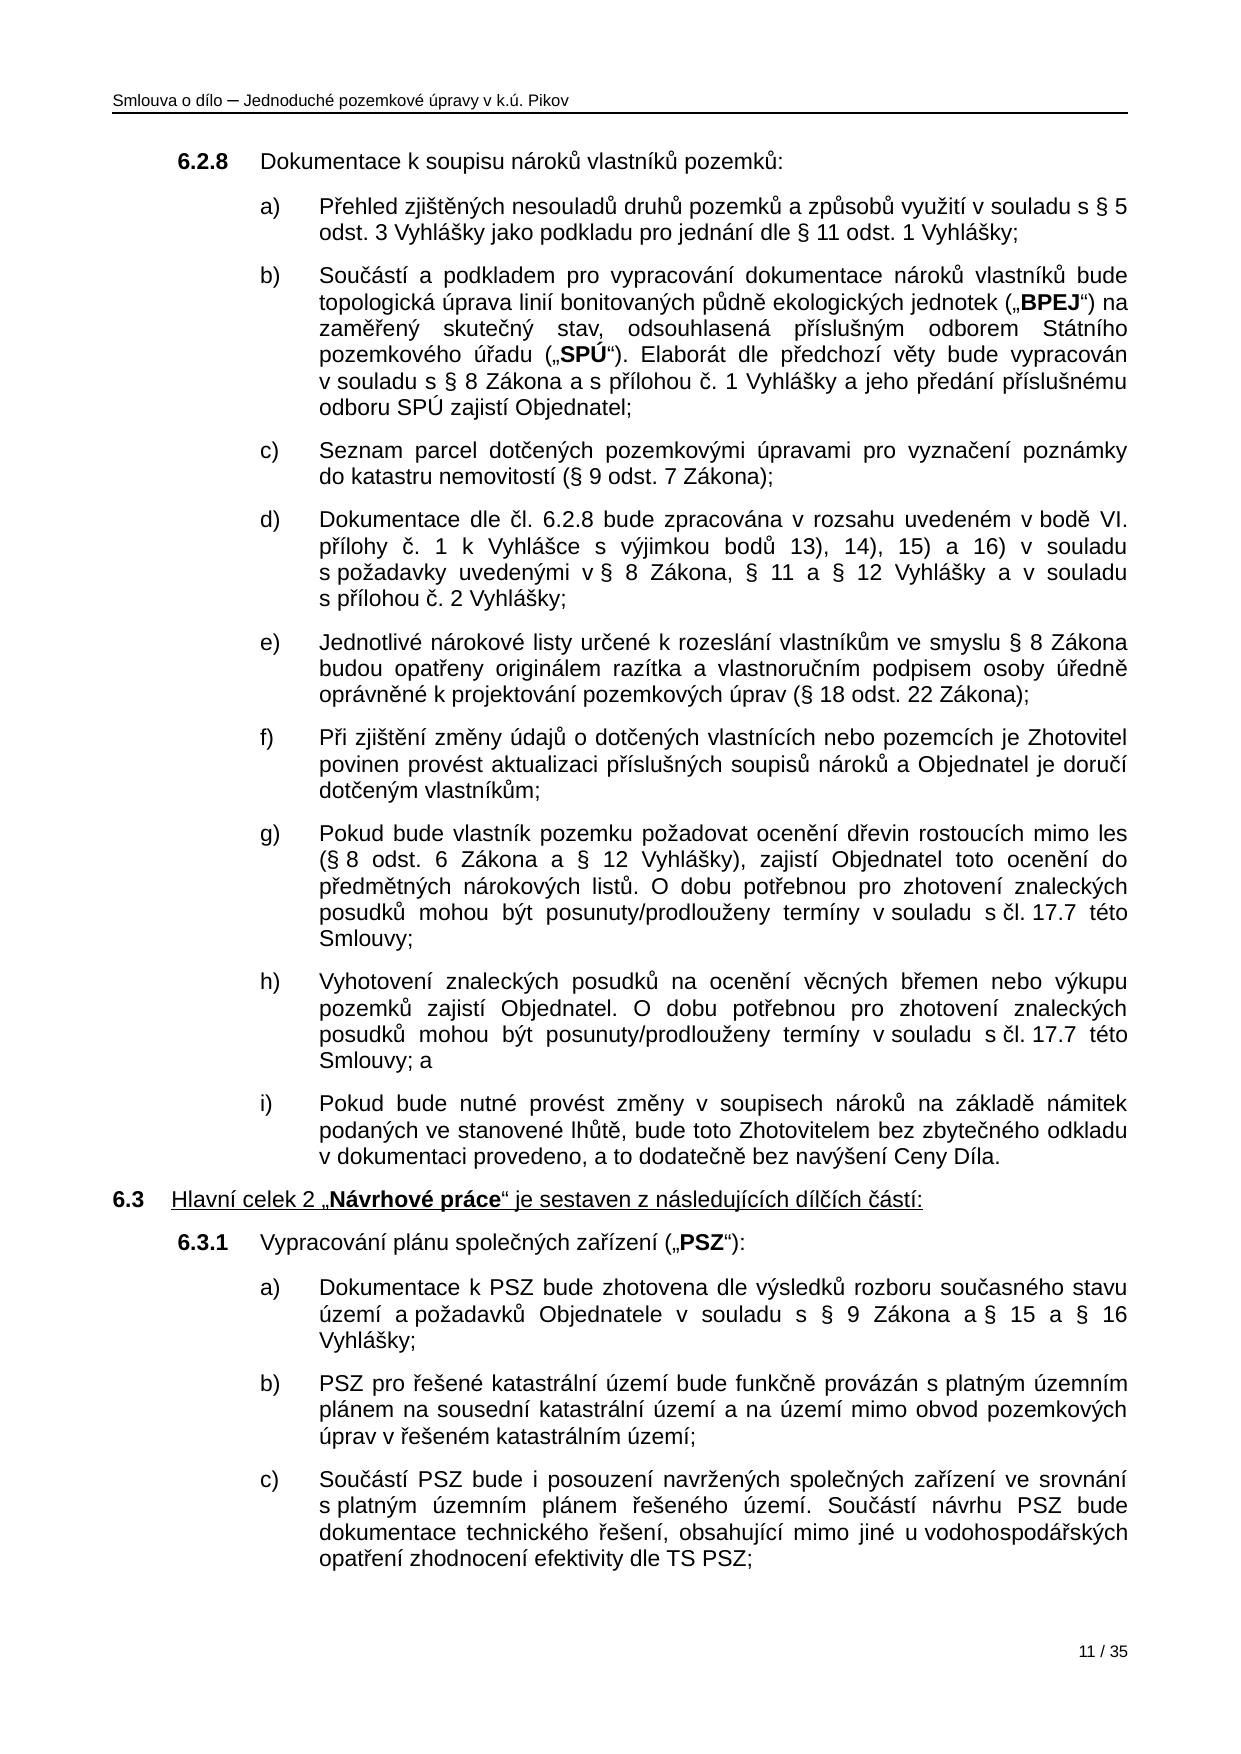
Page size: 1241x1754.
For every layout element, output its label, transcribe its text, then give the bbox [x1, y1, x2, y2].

list Jednotlivé nárokové listy určené k rozeslání vlastníkům ve smyslu § 8 Zákona budou opatřeny originálem razítka a vlastnoručním podpisem osoby úředně oprávněné k projektování pozemkových úprav (§ 18 odst. 22 Zákona); [260, 628, 1128, 707]
list Součástí a podkladem pro vypracování dokumentace nároků vlastníků bude topologická úprava linií bonitovaných půdně ekologických jednotek („BPEJ“) na zaměřený skutečný stav, odsouhlasená příslušným odborem Státního pozemkového úřadu („SPÚ“). Elaborát dle předchozí věty bude vypracován v souladu s § 8 Zákona a s přílohou č. 1 Vyhlášky a jeho předání příslušnému odboru SPÚ zajistí Objednatel; [260, 262, 1128, 420]
list PSZ pro řešené katastrální území bude funkčně provázán s platným územním plánem na sousední katastrální území a na území mimo obvod pozemkových úprav v řešeném katastrálním území; [260, 1370, 1128, 1449]
list Dokumentace dle čl. 6.2.8 bude zpracována v rozsahu uvedeném v bodě VI. přílohy č. 1 k Vyhlášce s výjimkou bodů 13), 14), 15) a 16) v souladu s požadavky uvedenými v § 8 Zákona, § 11 a § 12 Vyhlášky a v souladu s přílohou č. 2 Vyhlášky; [260, 506, 1128, 612]
list Pokud bude vlastník pozemku požadovat ocenění dřevin rostoucích mimo les (§ 8 odst. 6 Zákona a § 12 Vyhlášky), zajistí Objednatel toto ocenění do předmětných nárokových listů. O dobu potřebnou pro zhotovení znaleckých posudků mohou být posunuty/prodlouženy termíny v souladu s čl. 17.7 této Smlouvy; [260, 820, 1128, 952]
list Vyhotovení znaleckých posudků na ocenění věcných břemen nebo výkupu pozemků zajistí Objednatel. O dobu potřebnou pro zhotovení znaleckých posudků mohou být posunuty/prodlouženy termíny v souladu s čl. 17.7 této Smlouvy; a [260, 968, 1128, 1074]
list Dokumentace k PSZ bude zhotovena dle výsledků rozboru současného stavu území a požadavků Objednatele v souladu s § 9 Zákona a § 15 a § 16 Vyhlášky; [260, 1274, 1128, 1353]
list Součástí PSZ bude i posouzení navržených společných zařízení ve srovnání s platným územním plánem řešeného území. Součástí návrhu PSZ bude dokumentace technického řešení, obsahující mimo jiné u vodohospodářských opatření zhodnocení efektivity dle TS PSZ; [260, 1466, 1128, 1571]
list Seznam parcel dotčených pozemkovými úpravami pro vyznačení poznámky do katastru nemovitostí (§ 9 odst. 7 Zákona); [260, 437, 1128, 490]
text Vypracování plánu společných zařízení („PSZ“): [177, 1229, 1128, 1256]
text Hlavní celek 2 „Návrhové práce“ je sestaven z následujících dílčích částí: [112, 1186, 1128, 1212]
list Přehled zjištěných nesouladů druhů pozemků a způsobů využití v souladu s § 5 odst. 3 Vyhlášky jako podkladu pro jednání dle § 11 odst. 1 Vyhlášky; [260, 193, 1128, 246]
text Dokumentace k soupisu nároků vlastníků pozemků: [177, 148, 1128, 174]
list Pokud bude nutné provést změny v soupisech nároků na základě námitek podaných ve stanovené lhůtě, bude toto Zhotovitelem bez zbytečného odkladu v dokumentaci provedeno, a to dodatečně bez navýšení Ceny Díla. [260, 1090, 1128, 1169]
list Při zjištění změny údajů o dotčených vlastnících nebo pozemcích je Zhotovitel povinen provést aktualizaci příslušných soupisů nároků a Objednatel je doručí dotčeným vlastníkům; [260, 724, 1128, 803]
